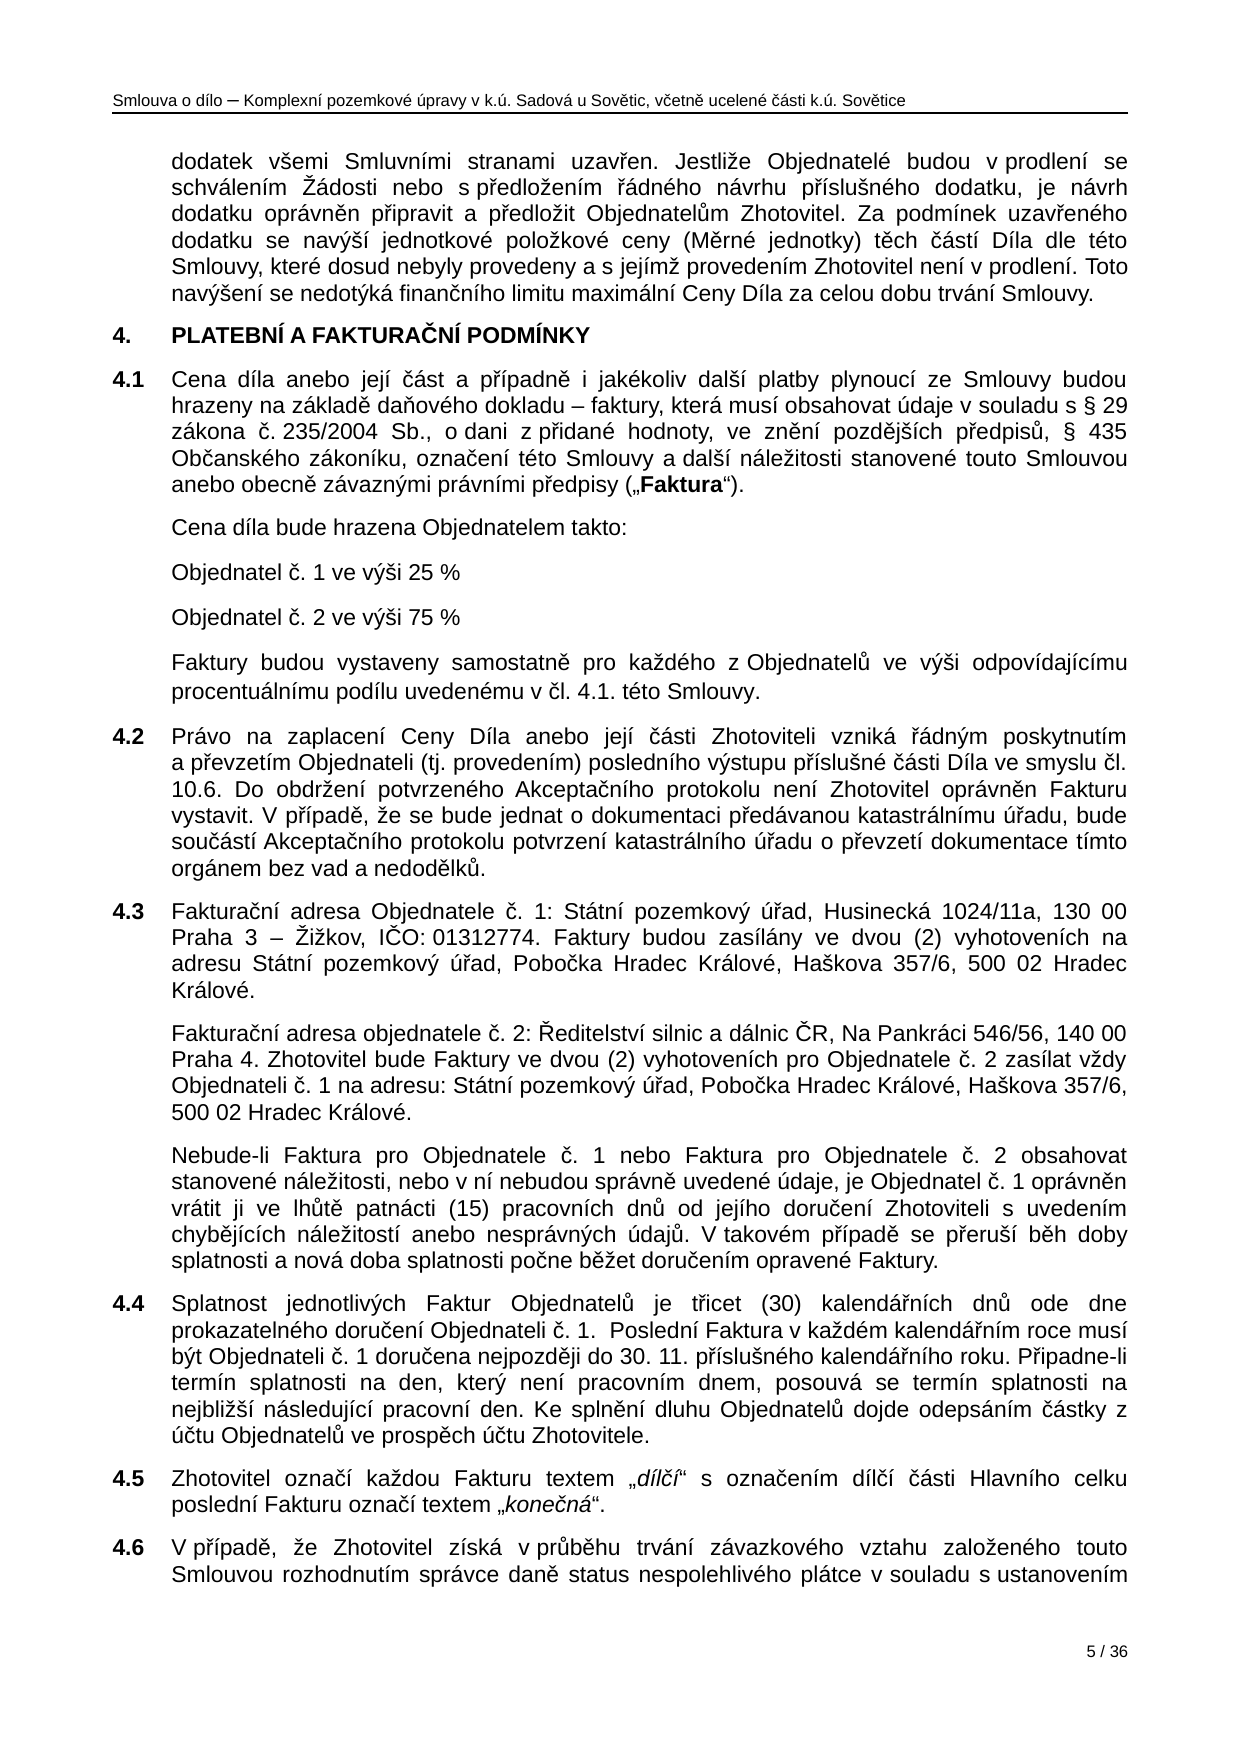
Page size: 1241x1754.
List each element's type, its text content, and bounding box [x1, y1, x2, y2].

text Zhotovitel označí každou Fakturu textem „dílčí“ s označením dílčí části Hlavního celku poslední Fakturu označí textem „konečná“. [112, 1465, 1128, 1518]
list Fakturační adresa objednatele č. 2: Ředitelství silnic a dálnic ČR, Na Pankráci 546/56, 140 00 Praha 4. Zhotovitel bude Faktury ve dvou (2) vyhotoveních pro Objednatele č. 2 zasílat vždy Objednateli č. 1 na adresu: Státní pozemkový úřad, Pobočka Hradec Králové, Haškova 357/6, 500 02 Hradec Králové. [171, 1020, 1128, 1125]
text Cena díla bude hrazena Objednatelem takto: [171, 514, 1128, 540]
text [112, 148, 1128, 306]
text Cena díla anebo její část a případně i jakékoliv další platby plynoucí ze Smlouvy budou hrazeny na základě daňového dokladu – faktury, která musí obsahovat údaje v souladu s § 29 zákona č. 235/2004 Sb., o dani z přidané hodnoty, ve znění pozdějších předpisů, § 435 Občanského zákoníku, označení této Smlouvy a další náležitosti stanovené touto Smlouvou anebo obecně závaznými právními předpisy („Faktura“). [112, 366, 1128, 497]
text Splatnost jednotlivých Faktur Objednatelů je třicet (30) kalendářních dnů ode dne prokazatelného doručení Objednateli č. 1. Poslední Faktura v každém kalendářním roce musí být Objednateli č. 1 doručena nejpozději do 30. 11. příslušného kalendářního roku. Připadne-li termín splatnosti na den, který není pracovním dnem, posouvá se termín splatnosti na nejbližší následující pracovní den. Ke splnění dluhu Objednatelů dojde odepsáním částky z účtu Objednatelů ve prospěch účtu Zhotovitele. [112, 1290, 1128, 1448]
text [112, 1534, 1128, 1587]
text Fakturační adresa Objednatele č. 1: Státní pozemkový úřad, Husinecká 1024/11a, 130 00 Praha 3 – Žižkov, IČO: 01312774. Faktury budou zasílány ve dvou (2) vyhotoveních na adresu Státní pozemkový úřad, Pobočka Hradec Králové, Haškova 357/6, 500 02 Hradec Králové. [112, 898, 1128, 1003]
text Objednatel č. 2 ve výši 75 % [171, 604, 1128, 631]
text Platební a fakturační podmínky [112, 322, 1128, 349]
text Faktury budou vystaveny samostatně pro každého z Objednatelů ve výši odpovídajícímu procentuálnímu podílu uvedenému v čl. 4.1. této Smlouvy. [171, 649, 1128, 704]
text Právo na zaplacení Ceny Díla anebo její části Zhotoviteli vzniká řádným poskytnutím a převzetím Objednateli (tj. provedením) posledního výstupu příslušné části Díla ve smyslu čl. 10.6. Do obdržení potvrzeného Akceptačního protokolu není Zhotovitel oprávněn Fakturu vystavit. V případě, že se bude jednat o dokumentaci předávanou katastrálnímu úřadu, bude součástí Akceptačního protokolu potvrzení katastrálního úřadu o převzetí dokumentace tímto orgánem bez vad a nedodělků. [112, 723, 1128, 881]
list Nebude-li Faktura pro Objednatele č. 1 nebo Faktura pro Objednatele č. 2 obsahovat stanovené náležitosti, nebo v ní nebudou správně uvedené údaje, je Objednatel č. 1 oprávněn vrátit ji ve lhůtě patnácti (15) pracovních dnů od jejího doručení Zhotoviteli s uvedením chybějících náležitostí anebo nesprávných údajů. V takovém případě se přeruší běh doby splatnosti a nová doba splatnosti počne běžet doručením opravené Faktury. [171, 1142, 1128, 1273]
text Objednatel č. 1 ve výši 25 % [171, 559, 1128, 585]
